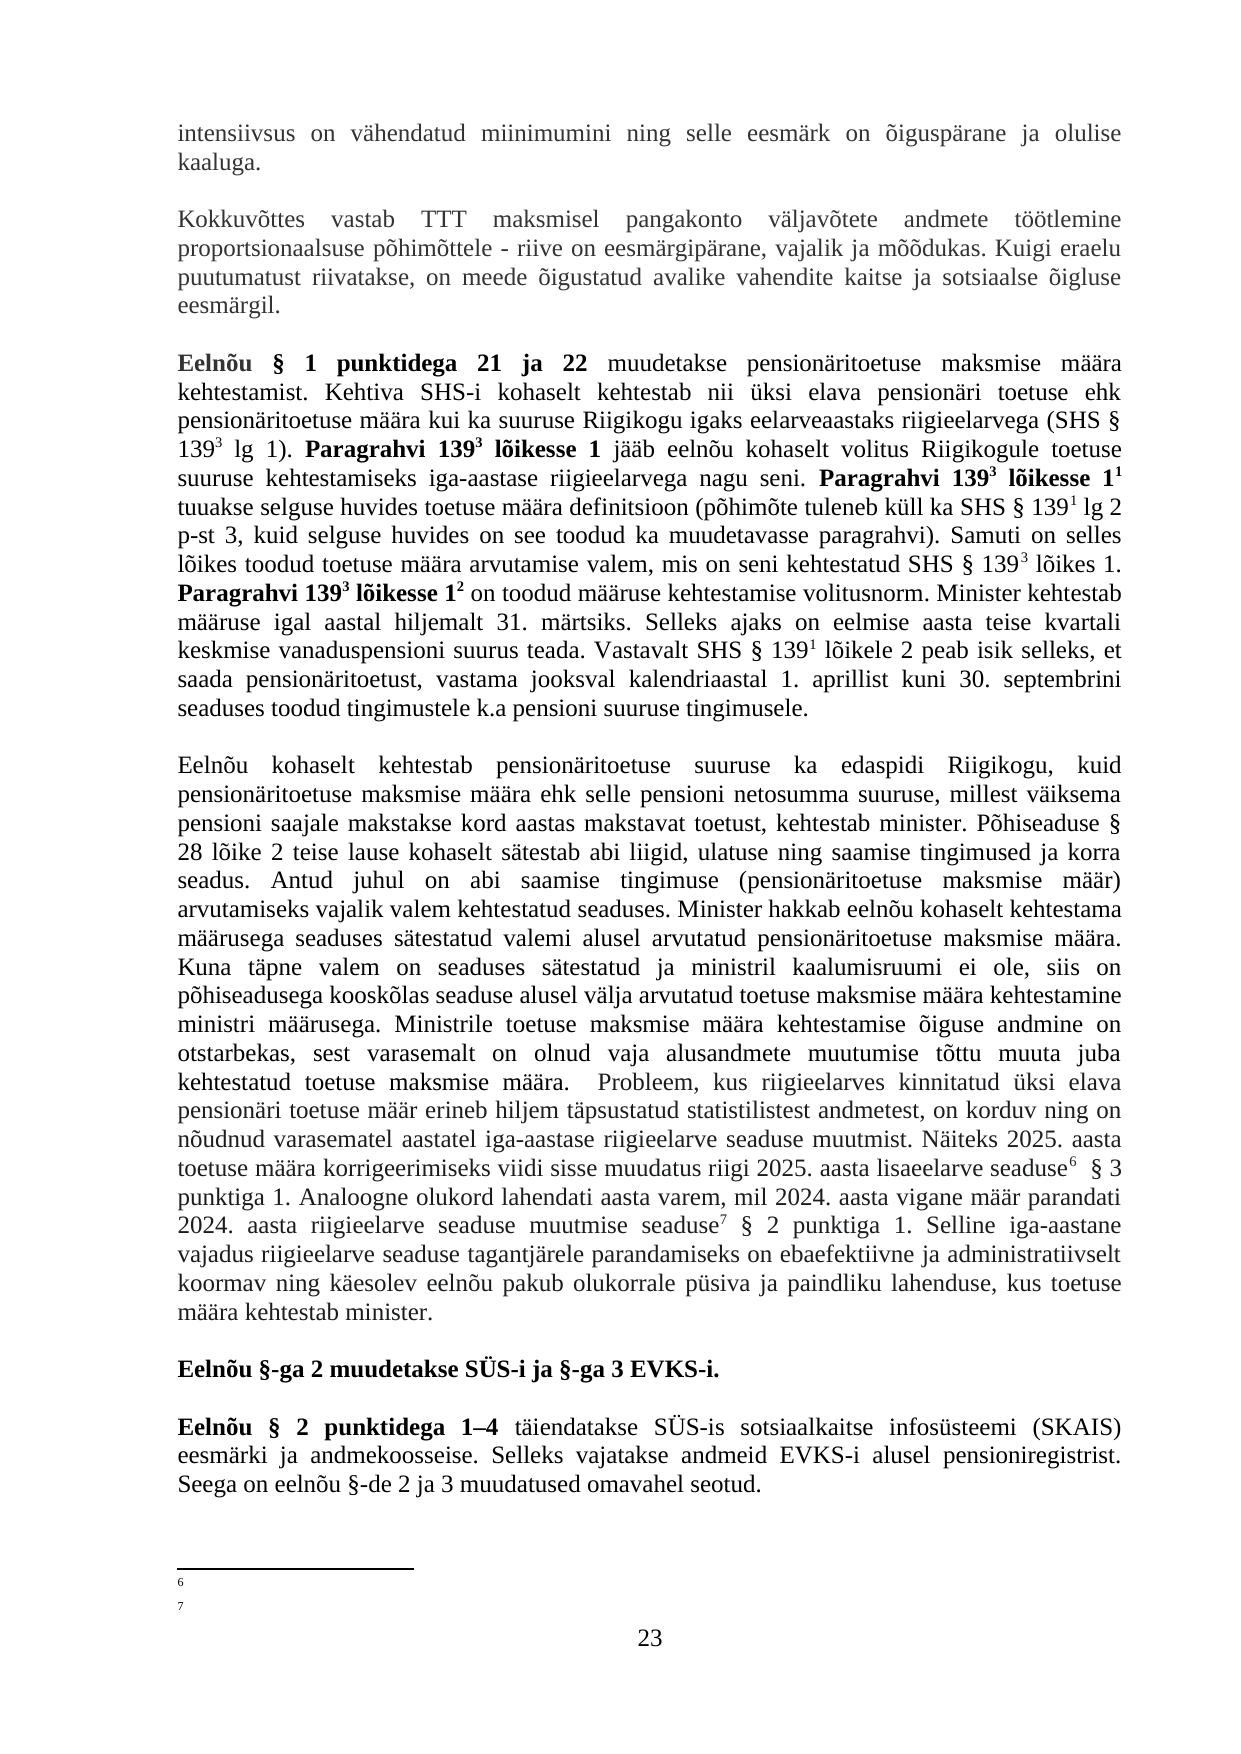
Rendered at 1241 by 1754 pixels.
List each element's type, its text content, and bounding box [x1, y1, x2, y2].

text Kokkuvõttes vastab TTT maksmisel pangakonto väljavõtete andmete töötlemine proportsionaalsuse põhimõttele - riive on eesmärgipärane, vajalik ja mõõdukas. Kuigi eraelu puutumatust riivatakse, on meede õigustatud avalike vahendite kaitse ja sotsiaalse õigluse eesmärgil. [177, 204, 1122, 319]
text Eelnõu § 1 punktidega 21 ja 22 muudetakse pensionäritoetuse maksmise määra kehtestamist. Kehtiva SHS-i kohaselt kehtestab nii üksi elava pensionäri toetuse ehk pensionäritoetuse määra kui ka suuruse Riigikogu igaks eelarveaastaks riigieelarvega (SHS § 1393 lg 1). Paragrahvi 1393 lõikesse 1 jääb eelnõu kohaselt volitus Riigikogule toetuse suuruse kehtestamiseks iga-aastase riigieelarvega nagu seni. Paragrahvi 1393 lõikesse 11 tuuakse selguse huvides toetuse määra definitsioon (põhimõte tuleneb küll ka SHS § 1391 lg 2 p-st 3, kuid selguse huvides on see toodud ka muudetavasse paragrahvi). Samuti on selles lõikes toodud toetuse määra arvutamise valem, mis on seni kehtestatud SHS § 1393 lõikes 1. Paragrahvi 1393 lõikesse 12 on toodud määruse kehtestamise volitusnorm. Minister kehtestab määruse igal aastal hiljemalt 31. märtsiks. Selleks ajaks on eelmise aasta teise kvartali keskmise vanaduspensioni suurus teada. Vastavalt SHS § 1391 lõikele 2 peab isik selleks, et saada pensionäritoetust, vastama jooksval kalendriaastal 1. aprillist kuni 30. septembrini seaduses toodud tingimustele k.a pensioni suuruse tingimusele. [177, 348, 1122, 722]
text Eelnõu § 2 punktidega 1–4 täiendatakse SÜS-is sotsiaalkaitse infosüsteemi (SKAIS) eesmärki ja andmekoosseise. Selleks vajatakse andmeid EVKS-i alusel pensioniregistrist. Seega on eelnõu §-de 2 ja 3 muudatused omavahel seotud. [177, 1412, 1122, 1498]
text Eelnõu kohaselt kehtestab pensionäritoetuse suuruse ka edaspidi Riigikogu, kuid pensionäritoetuse maksmise määra ehk selle pensioni netosumma suuruse, millest väiksema pensioni saajale makstakse kord aastas makstavat toetust, kehtestab minister. Põhiseaduse § 28 lõike 2 teise lause kohaselt sätestab abi liigid, ulatuse ning saamise tingimused ja korra seadus. Antud juhul on abi saamise tingimuse (pensionäritoetuse maksmise määr) arvutamiseks vajalik valem kehtestatud seaduses. Minister hakkab eelnõu kohaselt kehtestama määrusega seaduses sätestatud valemi alusel arvutatud pensionäritoetuse maksmise määra. Kuna täpne valem on seaduses sätestatud ja ministril kaalumisruumi ei ole, siis on põhiseadusega kooskõlas seaduse alusel välja arvutatud toetuse maksmise määra kehtestamine ministri määrusega. Ministrile toetuse maksmise määra kehtestamise õiguse andmine on otstarbekas, sest varasemalt on olnud vaja alusandmete muutumise tõttu muuta juba kehtestatud toetuse maksmise määra. Probleem, kus riigieelarves kinnitatud üksi elava pensionäri toetuse määr erineb hiljem täpsustatud statistilistest andmetest, on korduv ning on nõudnud varasematel aastatel iga-aastase riigieelarve seaduse muutmist. Näiteks 2025. aasta toetuse määra korrigeerimiseks viidi sisse muudatus riigi 2025. aasta lisaeelarve seaduse § 3 punktiga 1. Analoogne olukord lahendati aasta varem, mil 2024. aasta vigane määr parandati 2024. aasta riigieelarve seaduse muutmise seaduse § 2 punktiga 1. Selline iga-aastane vajadus riigieelarve seaduse tagantjärele parandamiseks on ebaefektiivne ja administratiivselt koormav ning käesolev eelnõu pakub olukorrale püsiva ja paindliku lahenduse, kus toetuse määra kehtestab minister. [177, 751, 1122, 1326]
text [177, 118, 1122, 176]
text Eelnõu §-ga 2 muudetakse SÜS-i ja §-ga 3 EVKS-i. [177, 1354, 1122, 1383]
